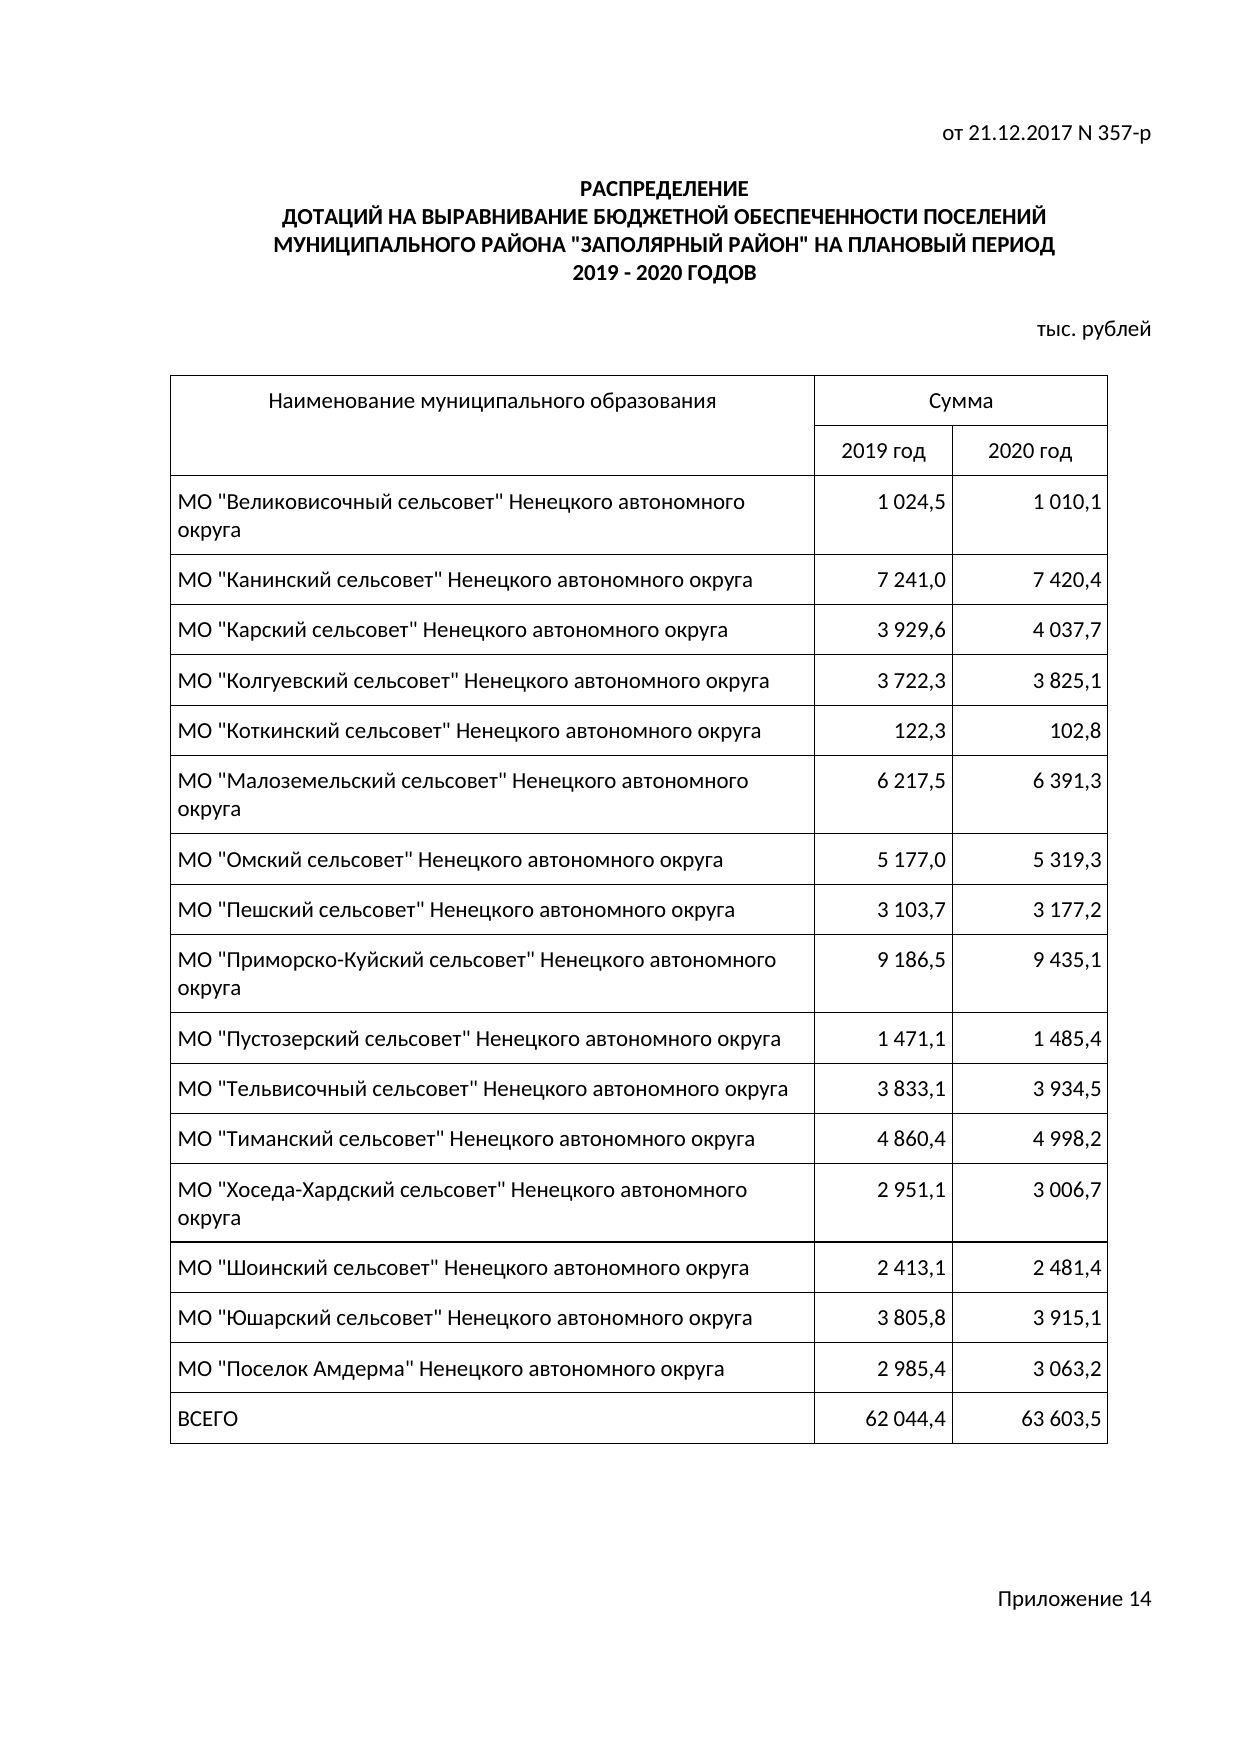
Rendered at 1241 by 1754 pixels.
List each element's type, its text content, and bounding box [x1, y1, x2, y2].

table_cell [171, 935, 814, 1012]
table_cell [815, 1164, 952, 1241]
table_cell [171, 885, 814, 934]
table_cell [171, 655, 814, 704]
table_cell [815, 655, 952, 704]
text от 21.12.2017 N 357-р [177, 118, 1152, 146]
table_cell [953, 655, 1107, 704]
title РАСПРЕДЕЛЕНИЕ [177, 174, 1152, 202]
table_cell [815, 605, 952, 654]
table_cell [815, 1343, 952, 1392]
text тыс. рублей [177, 314, 1152, 342]
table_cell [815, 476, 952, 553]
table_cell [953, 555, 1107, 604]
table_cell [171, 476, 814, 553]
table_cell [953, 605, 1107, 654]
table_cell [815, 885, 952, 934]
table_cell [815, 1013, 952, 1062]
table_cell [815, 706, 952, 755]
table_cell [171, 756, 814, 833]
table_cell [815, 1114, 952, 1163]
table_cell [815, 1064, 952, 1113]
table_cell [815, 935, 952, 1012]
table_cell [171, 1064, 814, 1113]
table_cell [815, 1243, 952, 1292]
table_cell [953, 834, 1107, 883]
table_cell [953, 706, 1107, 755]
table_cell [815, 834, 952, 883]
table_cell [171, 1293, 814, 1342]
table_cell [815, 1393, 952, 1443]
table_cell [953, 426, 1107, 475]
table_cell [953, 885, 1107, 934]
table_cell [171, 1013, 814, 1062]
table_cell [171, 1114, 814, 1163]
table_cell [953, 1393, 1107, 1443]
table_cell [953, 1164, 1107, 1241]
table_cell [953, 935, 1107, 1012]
title МУНИЦИПАЛЬНОГО РАЙОНА "ЗАПОЛЯРНЫЙ РАЙОН" НА ПЛАНОВЫЙ ПЕРИОД [177, 230, 1152, 258]
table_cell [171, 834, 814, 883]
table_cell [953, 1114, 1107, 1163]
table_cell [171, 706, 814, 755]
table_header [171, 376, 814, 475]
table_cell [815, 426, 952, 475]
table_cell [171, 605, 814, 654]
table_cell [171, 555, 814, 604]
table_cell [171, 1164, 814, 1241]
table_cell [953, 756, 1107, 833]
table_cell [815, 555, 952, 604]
title ДОТАЦИЙ НА ВЫРАВНИВАНИЕ БЮДЖЕТНОЙ ОБЕСПЕЧЕННОСТИ ПОСЕЛЕНИЙ [177, 202, 1152, 230]
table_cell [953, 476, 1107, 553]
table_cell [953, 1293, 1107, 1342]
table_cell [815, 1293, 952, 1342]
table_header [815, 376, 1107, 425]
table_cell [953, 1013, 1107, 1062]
text Приложение 14 [177, 1584, 1152, 1612]
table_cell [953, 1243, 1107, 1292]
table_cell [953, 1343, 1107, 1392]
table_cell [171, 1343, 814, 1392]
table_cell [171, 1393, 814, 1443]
title 2019 - 2020 ГОДОВ [177, 258, 1152, 286]
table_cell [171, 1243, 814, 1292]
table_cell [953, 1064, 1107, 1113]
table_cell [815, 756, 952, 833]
